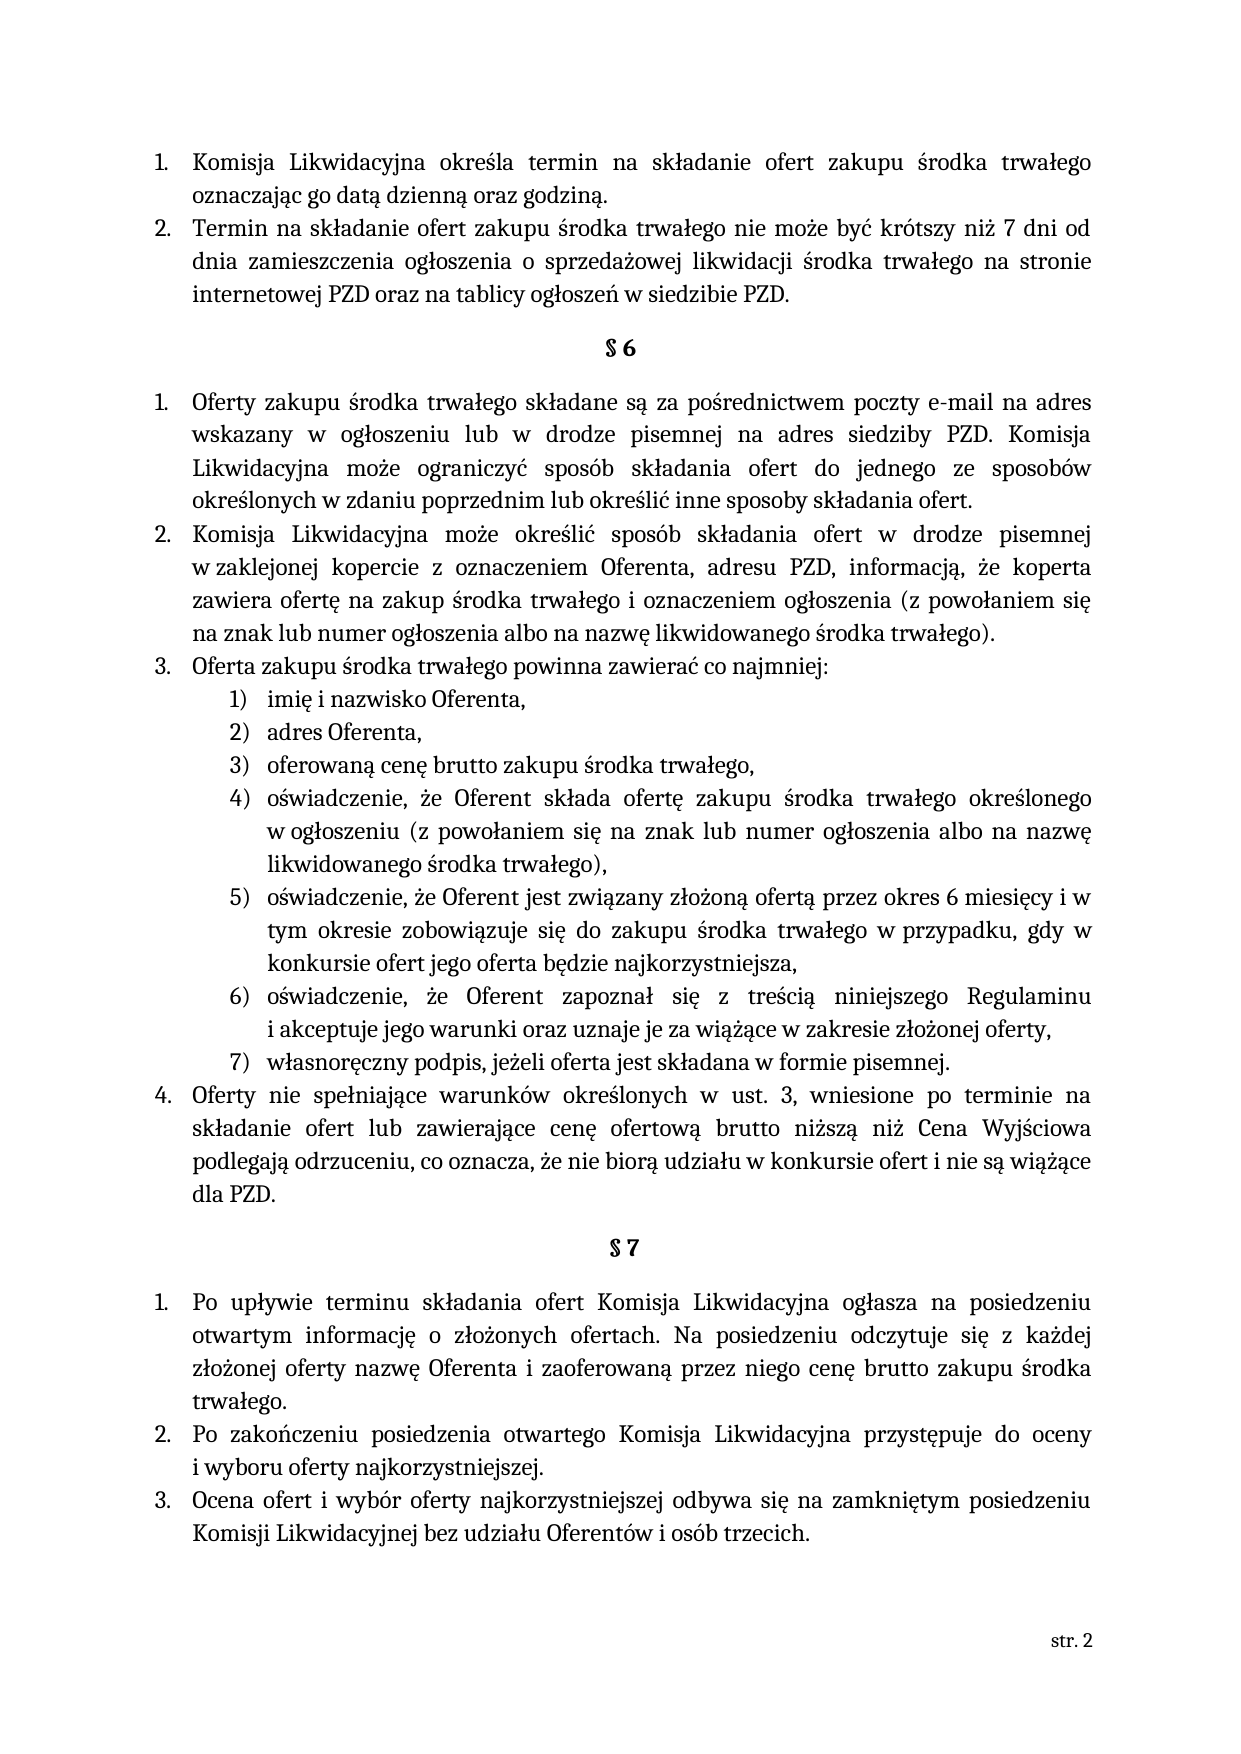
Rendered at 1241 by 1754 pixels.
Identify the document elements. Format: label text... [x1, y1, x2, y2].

list Termin na składanie ofert zakupu środka trwałego nie może być krótszy niż 7 dni od dnia zamieszczenia ogłoszenia o sprzedażowej likwidacji środka trwałego na stronie internetowej PZD oraz na tablicy ogłoszeń w siedzibie PZD. [154, 214, 1093, 308]
list oświadczenie, że Oferent zapoznał się z treścią niniejszego Regulaminu i akceptuje jego warunki oraz uznaje je za wiążące w zakresie złożonej oferty, [229, 982, 1093, 1043]
list Oferty zakupu środka trwałego składane są za pośrednictwem poczty e-mail na adres wskazany w ogłoszeniu lub w drodze pisemnej na adres siedziby PZD. Komisja Likwidacyjna może ograniczyć sposób składania ofert do jednego ze sposobów określonych w zdaniu poprzednim lub określić inne sposoby składania ofert. [154, 387, 1093, 515]
list adres Oferenta, [229, 718, 1093, 746]
list Oferta zakupu środka trwałego powinna zawierać co najmniej: [154, 652, 1093, 680]
list własnoręczny podpis, jeżeli oferta jest składana w formie pisemnej. [229, 1048, 1093, 1077]
list imię i nazwisko Oferenta, [229, 684, 1093, 713]
text § 6 [148, 333, 1093, 362]
list Ocena ofert i wybór oferty najkorzystniejszej odbywa się na zamkniętym posiedzeniu Komisji Likwidacyjnej bez udziału Oferentów i osób trzecich. [154, 1486, 1093, 1547]
list Oferty nie spełniające warunków określonych w ust. 3, wniesione po terminie na składanie ofert lub zawierające cenę ofertową brutto niższą niż Cena Wyjściowa podlegają odrzuceniu, co oznacza, że nie biorą udziału w konkursie ofert i nie są wiążące dla PZD. [154, 1081, 1093, 1209]
list Po zakończeniu posiedzenia otwartego Komisja Likwidacyjna przystępuje do oceny i wyboru oferty najkorzystniejszej. [154, 1420, 1093, 1481]
list oferowaną cenę brutto zakupu środka trwałego, [229, 751, 1093, 779]
list oświadczenie, że Oferent jest związany złożoną ofertą przez okres 6 miesięcy i w tym okresie zobowiązuje się do zakupu środka trwałego w przypadku, gdy w konkursie ofert jego oferta będzie najkorzystniejsza, [229, 883, 1093, 977]
list oświadczenie, że Oferent składa ofertę zakupu środka trwałego określonego w ogłoszeniu (z powołaniem się na znak lub numer ogłoszenia albo na nazwę likwidowanego środka trwałego), [229, 784, 1093, 878]
list Komisja Likwidacyjna może określić sposób składania ofert w drodze pisemnej w zaklejonej kopercie z oznaczeniem Oferenta, adresu PZD, informacją, że koperta zawiera ofertę na zakup środka trwałego i oznaczeniem ogłoszenia (z powołaniem się na znak lub numer ogłoszenia albo na nazwę likwidowanego środka trwałego). [154, 519, 1093, 647]
text § 7 [154, 1234, 1093, 1262]
list Po upływie terminu składania ofert Komisja Likwidacyjna ogłasza na posiedzeniu otwartym informację o złożonych ofertach. Na posiedzeniu odczytuje się z każdej złożonej oferty nazwę Oferenta i zaoferowaną przez niego cenę brutto zakupu środka trwałego. [154, 1288, 1093, 1415]
list Komisja Likwidacyjna określa termin na składanie ofert zakupu środka trwałego oznaczając go datą dzienną oraz godziną. [154, 148, 1093, 209]
